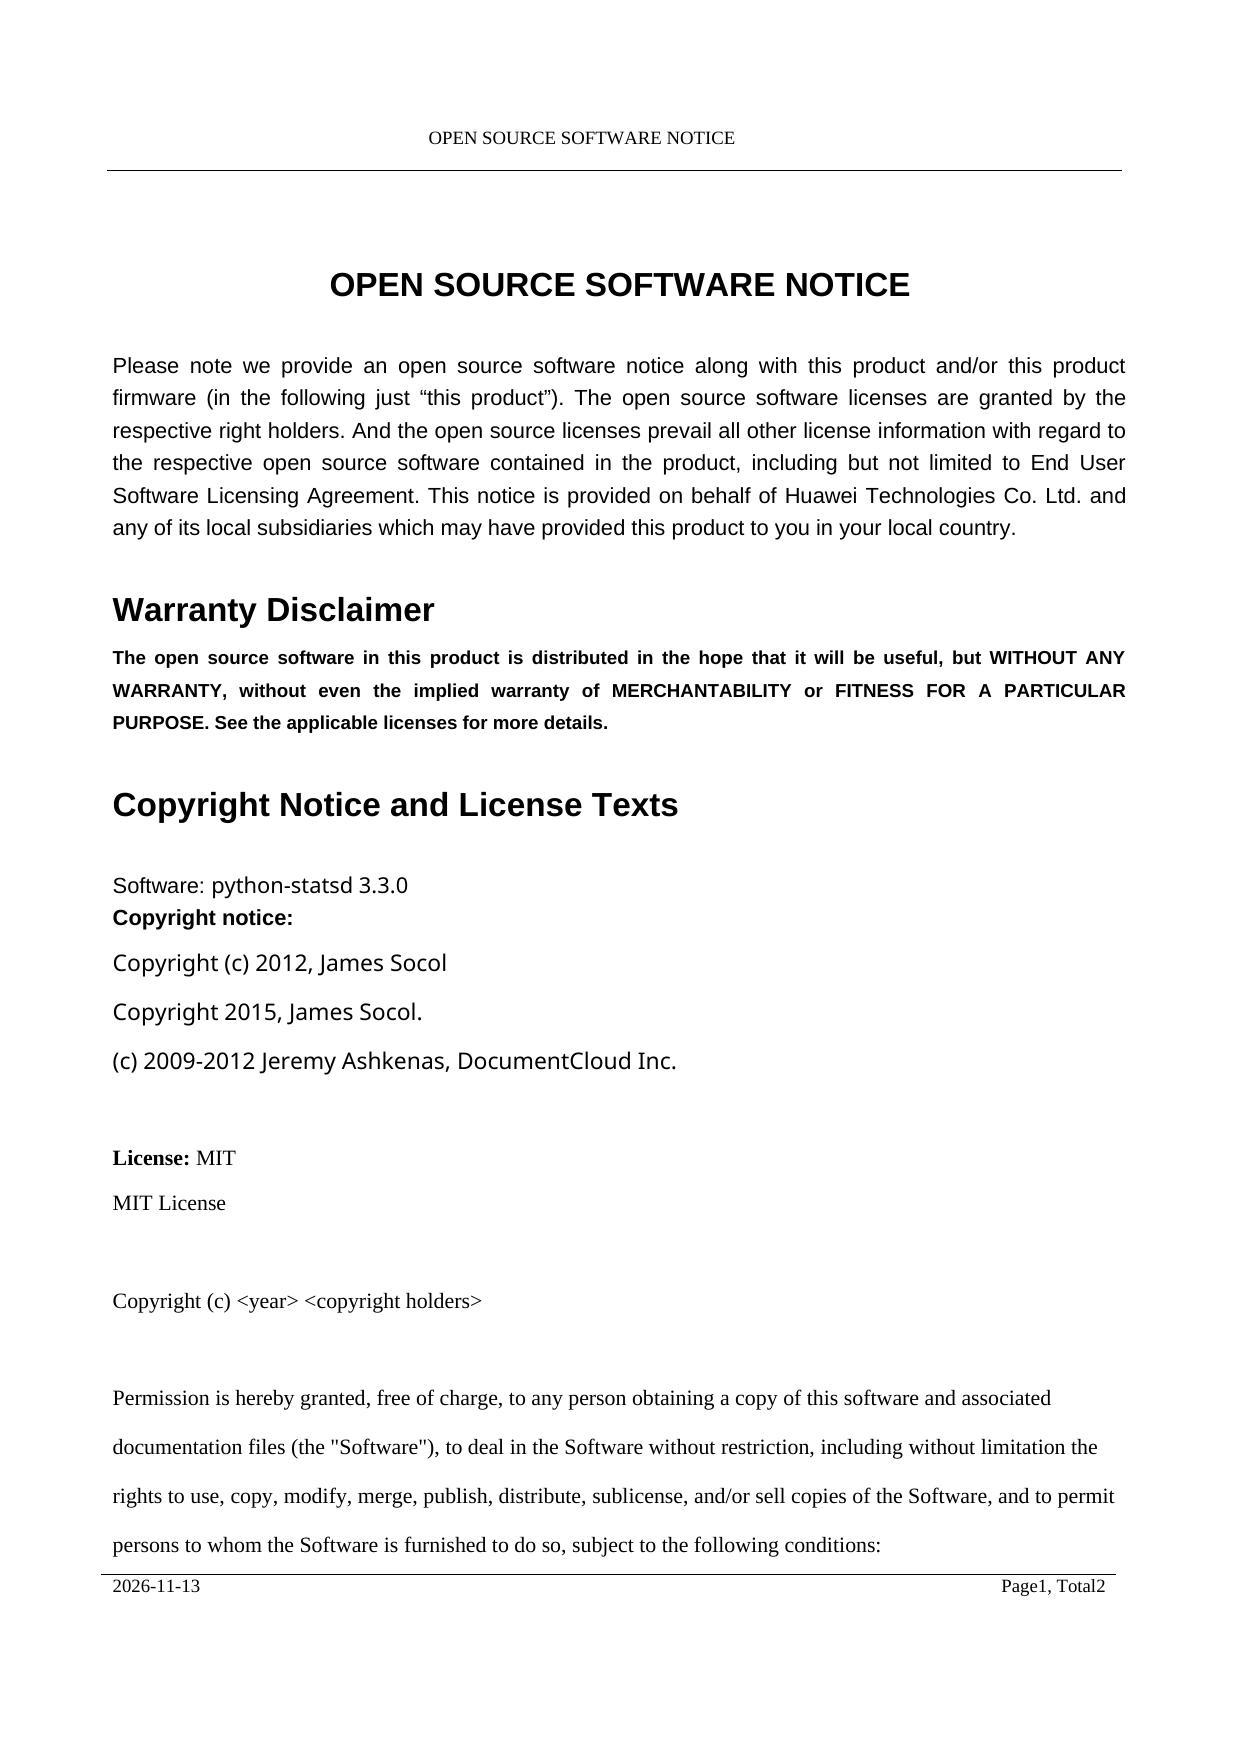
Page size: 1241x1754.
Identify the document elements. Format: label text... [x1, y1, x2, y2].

text Warranty Disclaimer [112, 576, 1128, 641]
text Copyright (c) 2012, James Socol Copyright 2015, James Socol. (c) 2009-2012 Jeremy Ashkenas, DocumentCloud Inc. [112, 947, 1128, 1125]
text Software: python-statsd 3.3.0 [112, 869, 1128, 901]
text Copyright Notice and License Texts [112, 771, 1128, 836]
text License: MIT [112, 1142, 1128, 1174]
text Please note we provide an open source software notice along with this product and/or this product firmware (in the following just “this product”). The open source software licenses are granted by the respective right holders. And the open source licenses prevail all other license information with regard to the respective open source software contained in the product, including but not limited to End User Software Licensing Agreement. This notice is provided on behalf of Huawei Technologies Co. Ltd. and any of its local subsidiaries which may have provided this product to you in your local country. [112, 349, 1128, 544]
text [112, 1187, 1128, 1560]
text Copyright notice: [112, 901, 1128, 934]
text The open source software in this product is distributed in the hope that it will be useful, but WITHOUT ANY WARRANTY, without even the implied warranty of MERCHANTABILITY or FITNESS FOR A PARTICULAR PURPOSE. See the applicable licenses for more details. [112, 641, 1128, 739]
text OPEN SOURCE SOFTWARE NOTICE [112, 251, 1128, 316]
